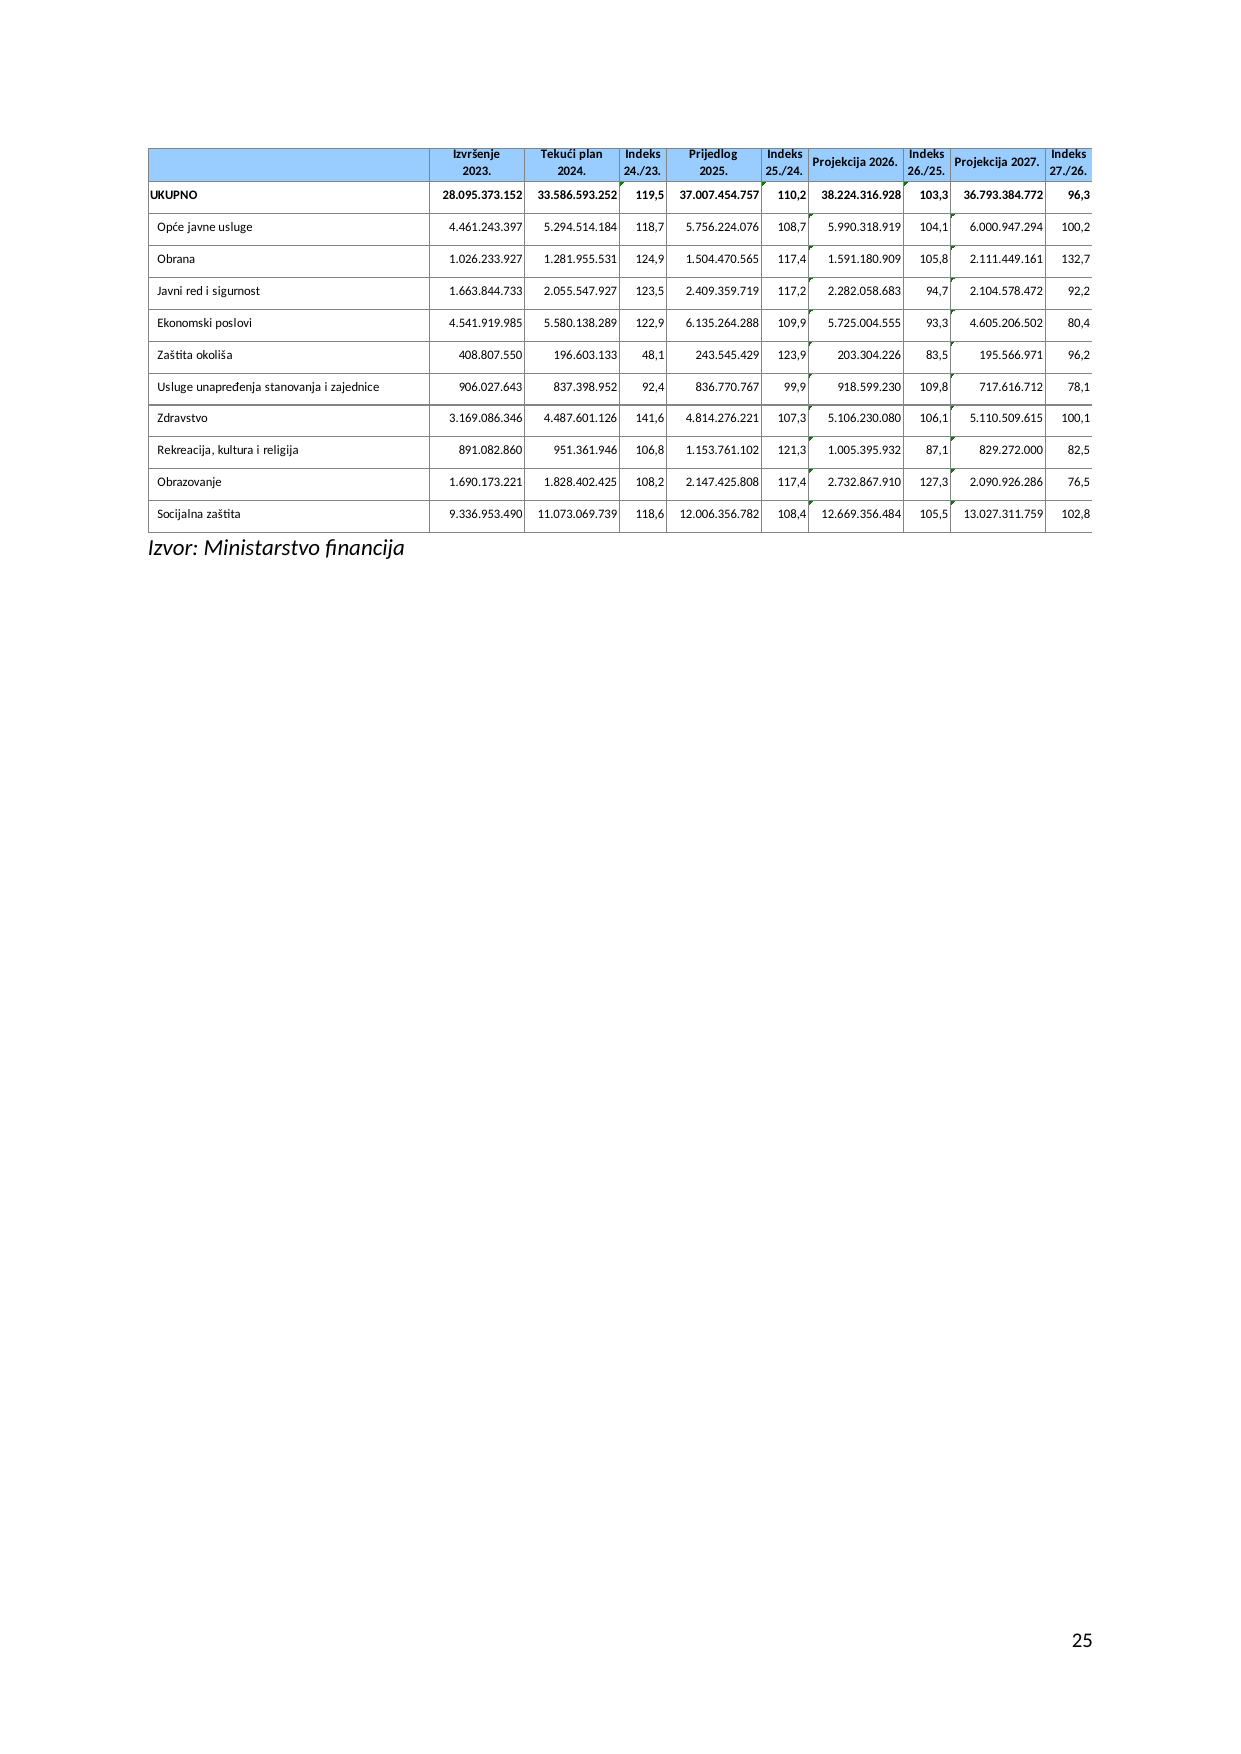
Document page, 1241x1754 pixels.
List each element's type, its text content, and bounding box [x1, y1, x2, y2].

text Izvor: Ministarstvo financija [148, 533, 1093, 561]
